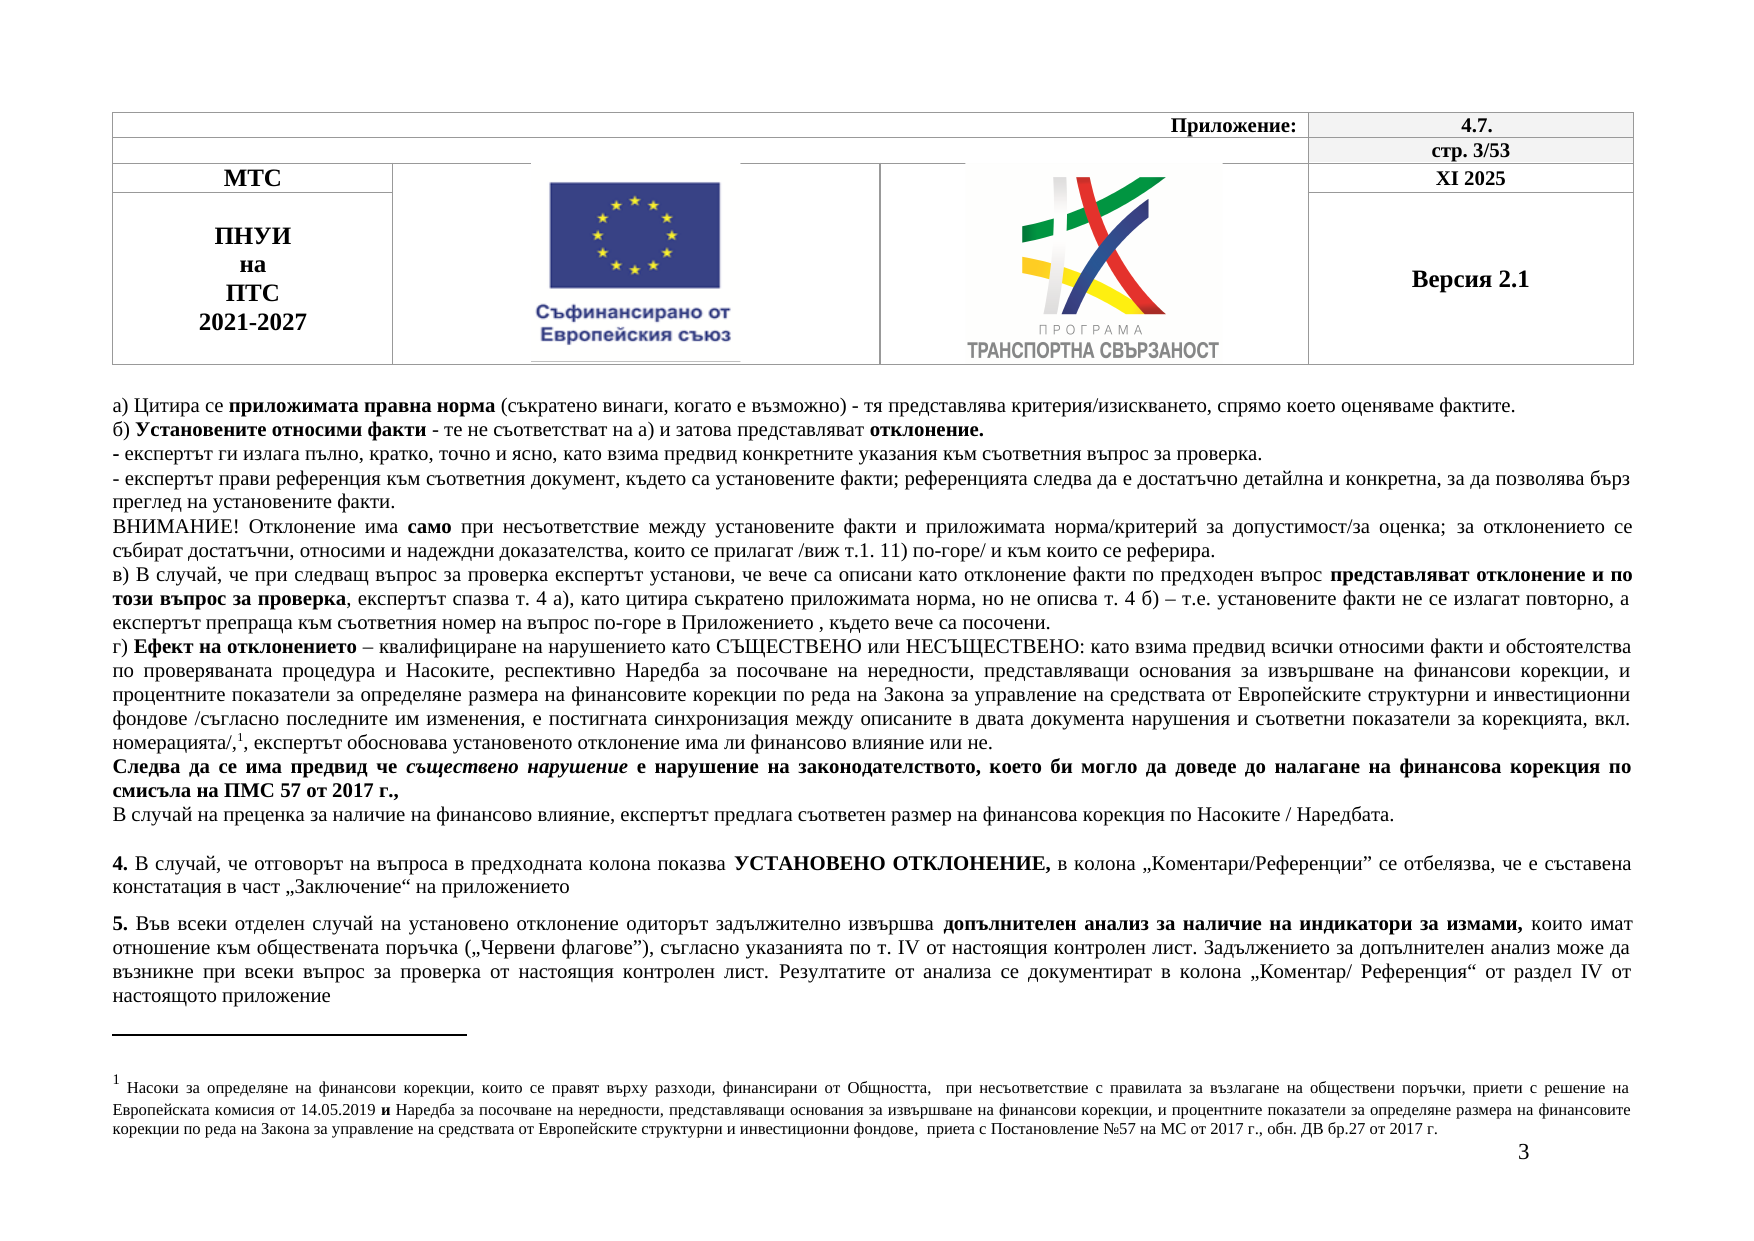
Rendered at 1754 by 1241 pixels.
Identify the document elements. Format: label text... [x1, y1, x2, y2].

picture [531, 163, 742, 363]
text - експертът ги излага пълно, кратко, точно и ясно, като взима предвид конкретните указания към съответния въпрос за проверка. [112, 441, 1633, 465]
text 4. В случай, че отговорът на въпроса в предходната колона показва УСТАНОВЕНО ОТКЛОНЕНИЕ, в колона „Коментари/Референции” се отбелязва, че е съставена констатация в част „Заключение“ на приложението [112, 850, 1633, 898]
picture [965, 163, 1223, 364]
text в) В случай, че при следващ въпрос за проверка експертът установи, че вече са описани като отклонение факти по предходен въпрос представляват отклонение и по този въпрос за проверка, експертът спазва т. 4 а), като цитира съкратено приложимата норма, но не описва т. 4 б) – т.е. установените факти не се излагат повторно, а експертът препраща към съответния номер на въпрос по-горе в Приложението , където вече са посочени. [112, 562, 1633, 634]
text 5. Във всеки отделен случай на установено отклонение одиторът задължително извършва допълнителен анализ за наличие на индикатори за измами, които имат отношение към обществената поръчка („Червени флагове”), съгласно указанията по т. IV от настоящия контролен лист. Задължението за допълнителен анализ може да възникне при всеки въпрос за проверка от настоящия контролен лист. Резултатите от анализа се документират в колона „Коментар/ Референция“ от раздел ІV от настоящото приложение [112, 911, 1633, 1007]
text б) Установените относими факти - те не съответстват на а) и затова представляват отклонение. [112, 417, 1633, 441]
text г) Ефект на отклонението – квалифициране на нарушението като СЪЩЕСТВЕНО или НЕСЪЩЕСТВЕНО: като взима предвид всички относими факти и обстоятелства по проверяваната процедура и Насоките, респективно Наредба за посочване на нередности, представляващи основания за извършване на финансови корекции, и процентните показатели за определяне размера на финансовите корекции по реда на Закона за управление на средствата от Европейските структурни и инвестиционни фондове /съгласно последните им изменения, е постигната синхронизация между описаните в двата документа нарушения и съответни показатели за корекцията, вкл. номерацията/,, експертът обосновава установеното отклонение има ли финансово влияние или не. [112, 634, 1633, 754]
text В случай на преценка за наличие на финансово влияние, експертът предлага съответен размер на финансова корекция по Насоките / Наредбата. [112, 802, 1633, 826]
text ВНИМАНИЕ! Отклонение има само при несъответствие между установените факти и приложимата норма/критерий за допустимост/за оценка; за отклонението се събират достатъчни, относими и надеждни доказателства, които се прилагат /виж т.1. 11) по-горе/ и към които се реферира. [112, 513, 1633, 562]
text - експертът прави референция към съответния документ, където са установените факти; референцията следва да е достатъчно детайлна и конкретна, за да позволява бърз преглед на установените факти. [112, 465, 1633, 513]
text а) Цитира се приложимата правна норма (съкратено винаги, когато е възможно) - тя представлява критерия/изискването, спрямо което оценяваме фактите. [112, 393, 1633, 417]
text Следва да се има предвид че съществено нарушение е нарушение на законодателството, което би могло да доведе до налагане на финансова корекция по смисъла на ПМС 57 от 2017 г., [112, 754, 1633, 802]
